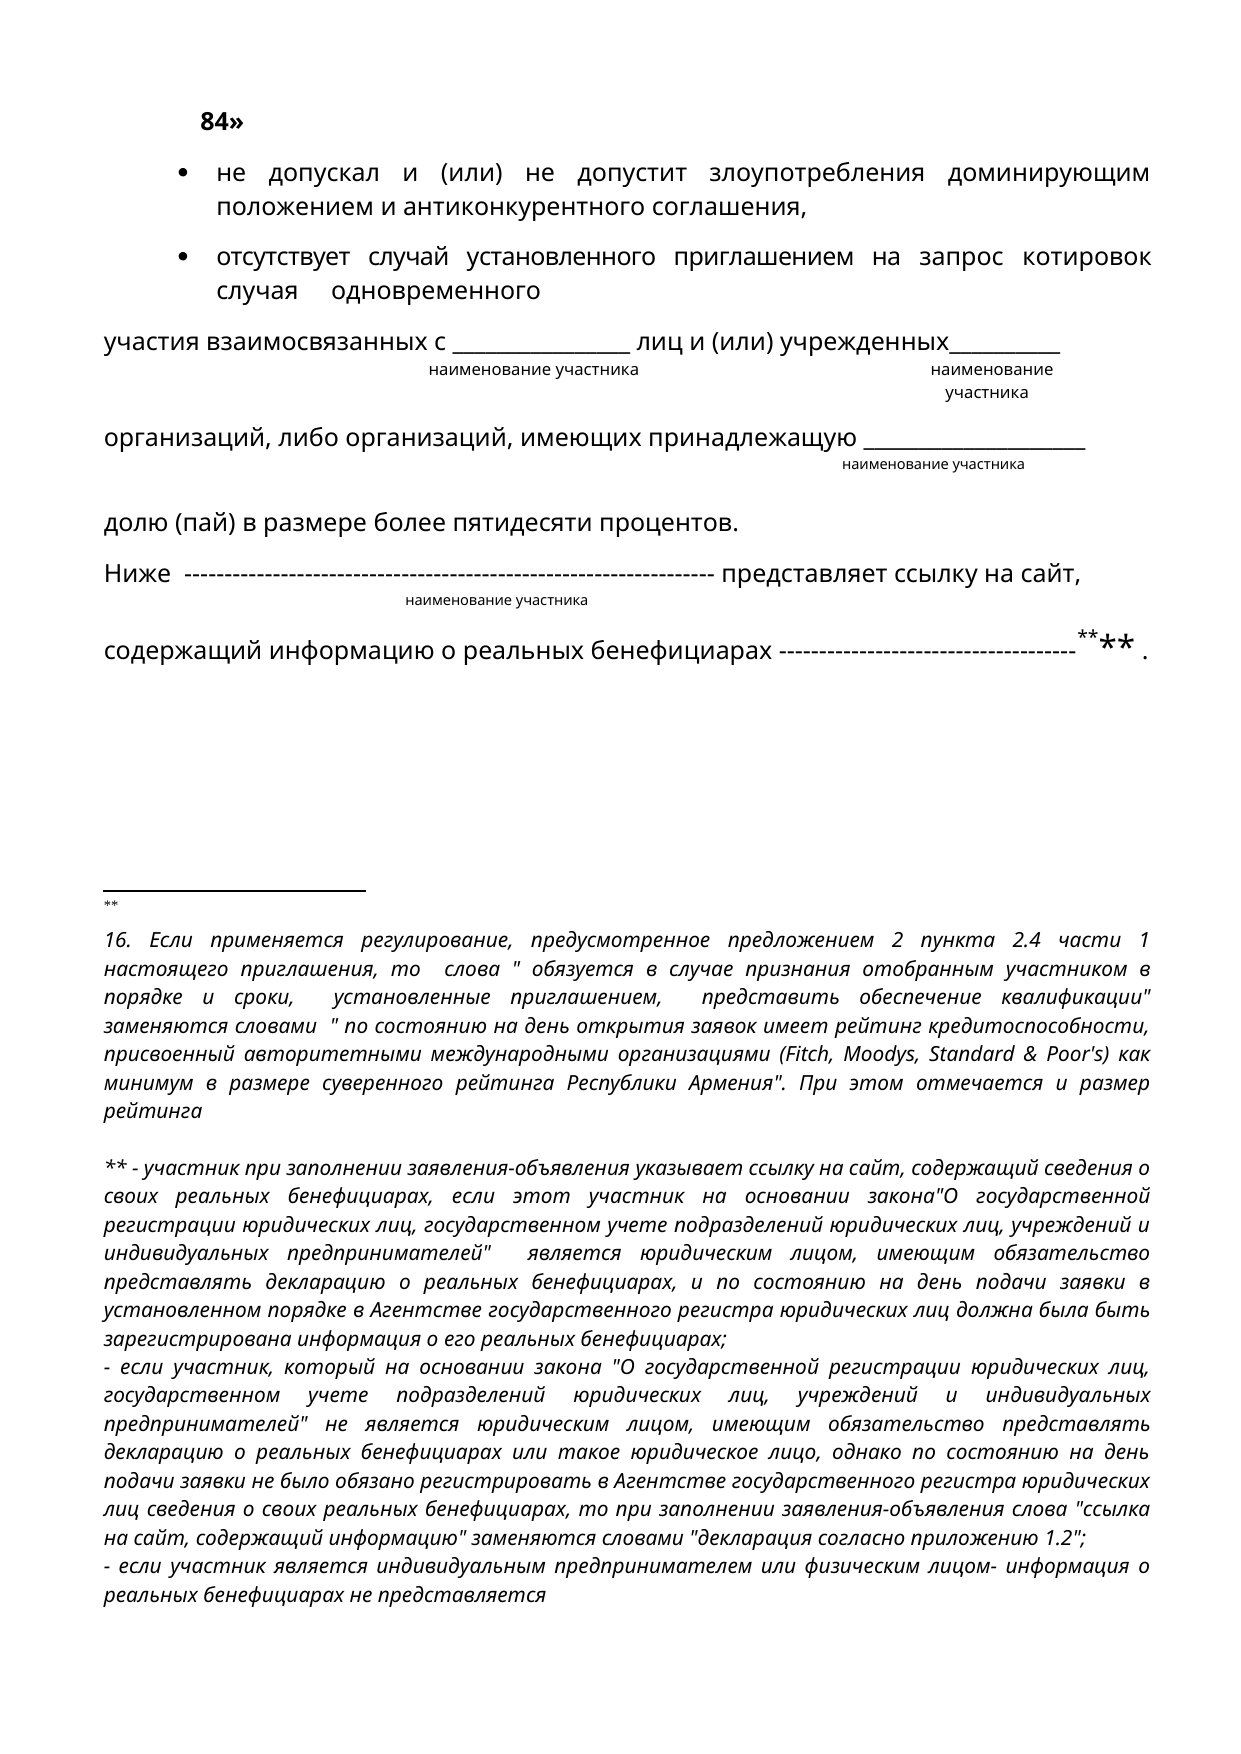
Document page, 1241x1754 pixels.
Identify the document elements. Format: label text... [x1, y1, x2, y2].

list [163, 103, 1152, 137]
list не допускал и (или) не допустит злоупотребления доминирующим положением и антиконкурентного соглашения, [178, 154, 1152, 222]
text наименование участника [842, 454, 1152, 488]
list отсутствует случай установленного приглашением на запрос котировок случая одновременного [178, 239, 1152, 307]
text участия взаимосвязанных с ________________ лиц и (или) учрежденных__________ [103, 324, 1152, 358]
text организаций, либо организаций, имеющих принадлежащую ____________________ [103, 420, 1152, 454]
text содержащий информацию о реальных бенефициарах -------------------------------------** . [103, 623, 1152, 669]
text наименование участника наименование [428, 358, 1152, 381]
text наименование участника [399, 589, 1152, 623]
text Ниже ------------------------------------------------------------------ представляет ссылку на сайт, [103, 555, 1152, 589]
text участника [945, 381, 1152, 403]
text долю (пай) в размере более пятидесяти процентов. [103, 505, 1152, 539]
